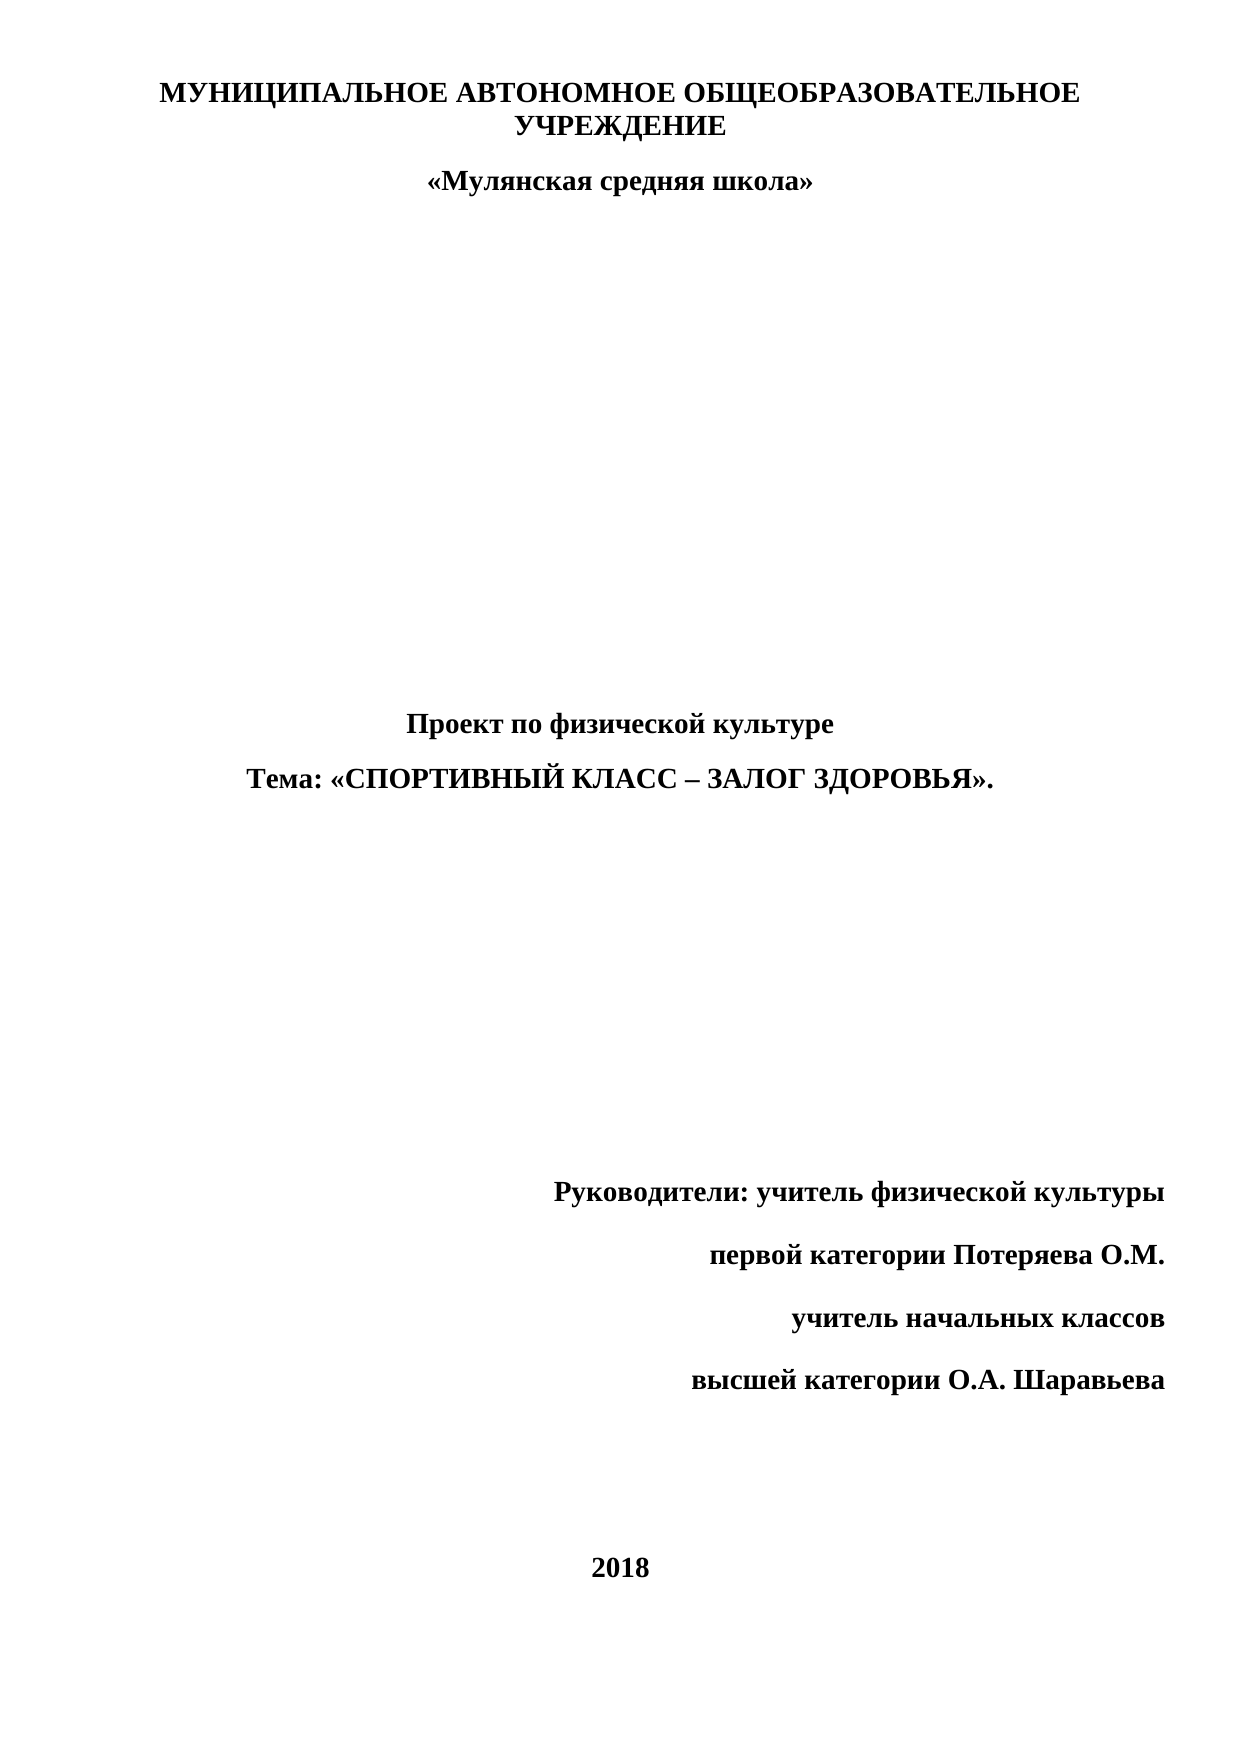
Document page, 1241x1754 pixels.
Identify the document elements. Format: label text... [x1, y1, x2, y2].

text учитель начальных классов [75, 1300, 1165, 1333]
text 2018 [75, 1551, 1165, 1584]
text Тема: «СПОРТИВНЫЙ КЛАСС – ЗАЛОГ ЗДОРОВЬЯ». [75, 761, 1165, 794]
text Руководители: учитель физической культуры [75, 1174, 1165, 1208]
text Проект по физической культуре [75, 707, 1165, 740]
text первой категории Потеряева О.М. [75, 1237, 1165, 1271]
text высшей категории О.А. Шаравьева [75, 1362, 1165, 1396]
text «Мулянская средняя школа» [75, 163, 1165, 196]
text МУНИЦИПАЛЬНОЕ АВТОНОМНОЕ ОБЩЕОБРАЗОВАТЕЛЬНОЕ УЧРЕЖДЕНИЕ [75, 75, 1165, 142]
